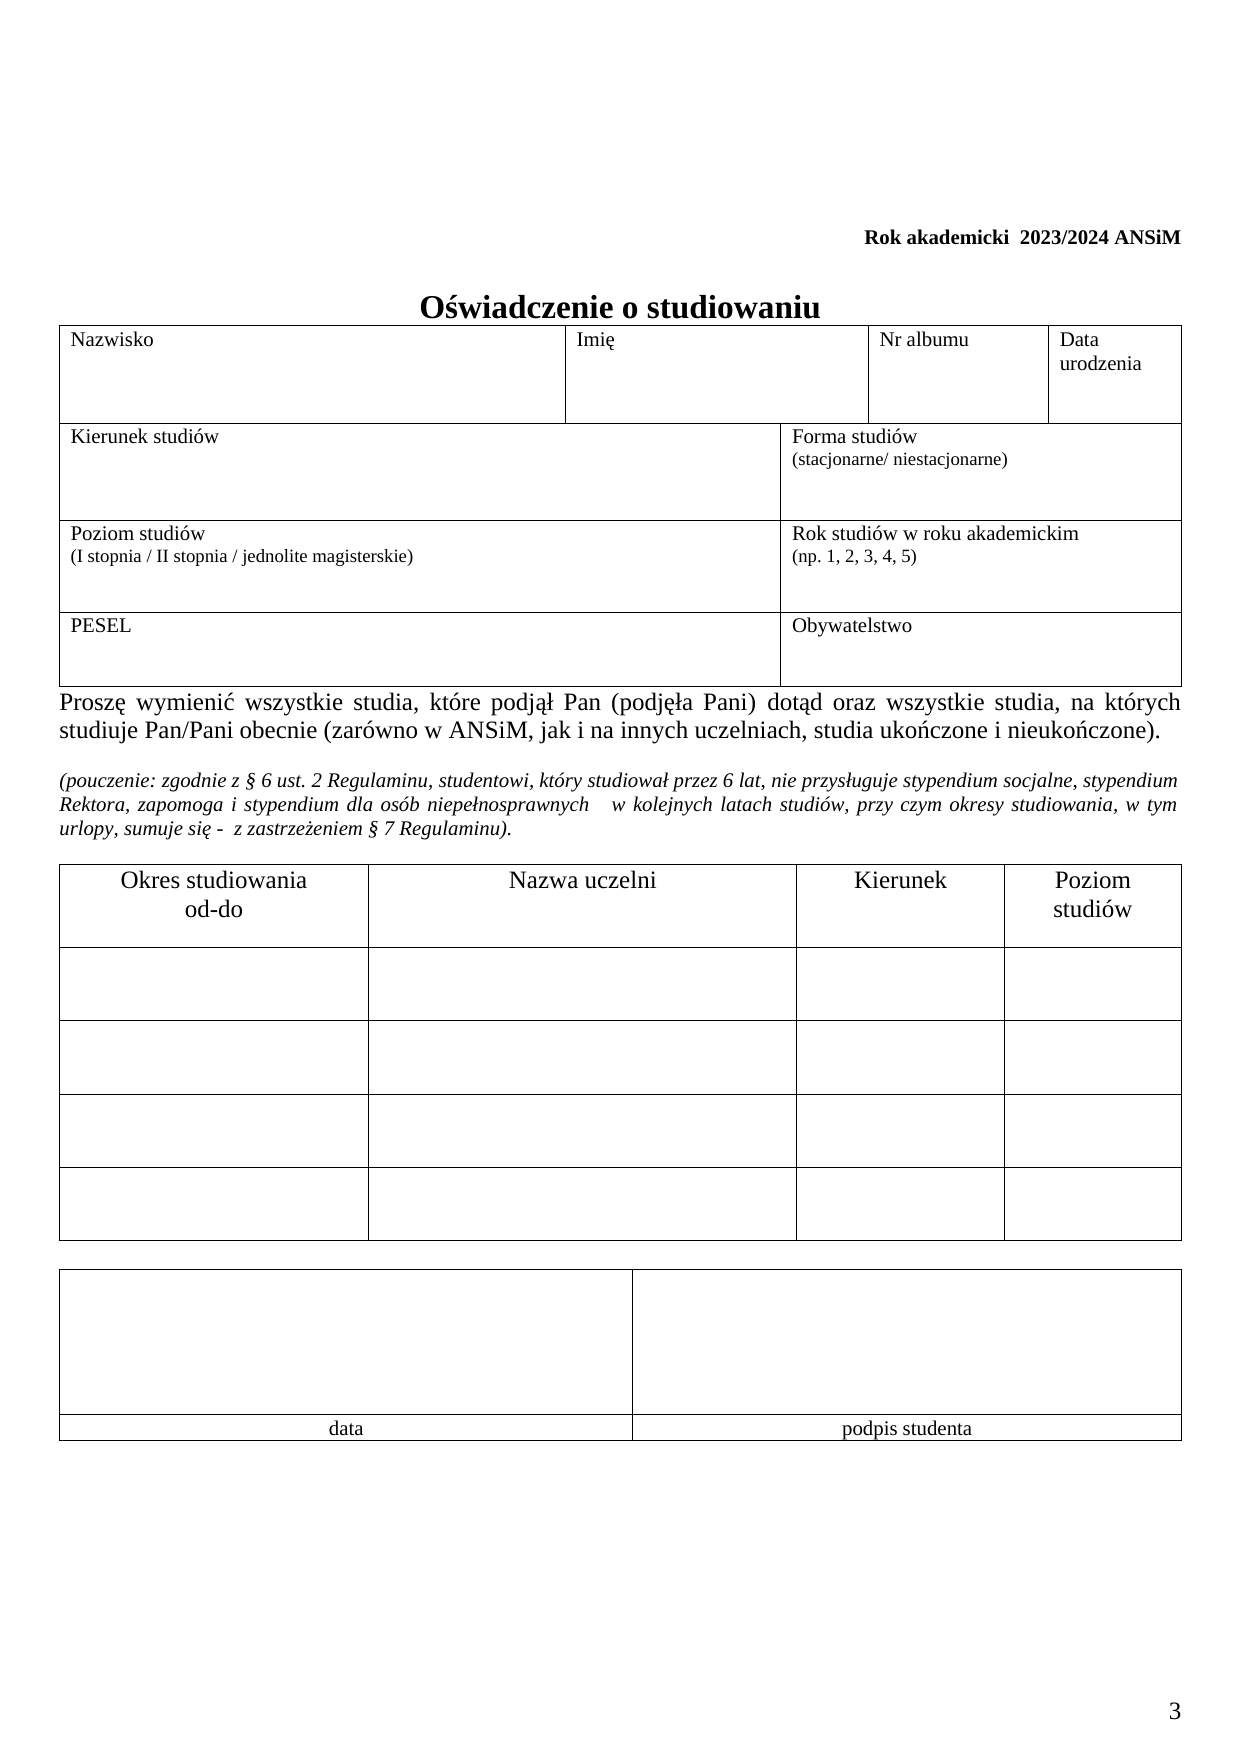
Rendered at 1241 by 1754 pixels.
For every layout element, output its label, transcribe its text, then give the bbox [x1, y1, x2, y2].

table_cell [60, 948, 368, 1020]
table_cell data [60, 1415, 632, 1439]
table_cell Rok studiów w roku akademickim (np. 1, 2, 3, 4, 5) [781, 521, 1181, 612]
table_header [60, 1270, 632, 1414]
table_cell [60, 1021, 368, 1093]
text Rok akademicki 2023/2024 ANSiM [59, 225, 1181, 249]
table_header Data urodzenia [1049, 326, 1181, 423]
table_cell PESEL [60, 613, 780, 686]
table_cell [1005, 1095, 1181, 1167]
table_cell [60, 1168, 368, 1240]
table_cell [369, 1168, 796, 1240]
text Oświadczenie o studiowaniu [59, 287, 1181, 325]
table_header Okres studiowania od-do [60, 865, 368, 947]
table_header [633, 1270, 1181, 1414]
table_cell [797, 1021, 1004, 1093]
table_cell [1005, 1168, 1181, 1240]
table_cell podpis studenta [633, 1415, 1181, 1439]
table_cell Obywatelstwo [781, 613, 1181, 686]
table_header Nazwa uczelni [369, 865, 796, 947]
table_header Imię [566, 326, 868, 423]
table_cell [369, 948, 796, 1020]
table_cell [797, 1095, 1004, 1167]
table_cell Kierunek studiów [60, 424, 780, 520]
table_cell [797, 948, 1004, 1020]
table_cell [1005, 948, 1181, 1020]
table_cell [1005, 1021, 1181, 1093]
table_cell Poziom studiów (I stopnia / II stopnia / jednolite magisterskie) [60, 521, 780, 612]
table_header Nazwisko [60, 326, 565, 423]
table_cell [60, 1095, 368, 1167]
text (pouczenie: zgodnie z § 6 ust. 2 Regulaminu, studentowi, który studiował przez 6 lat, nie przysługuje stypendium socjalne, stypendium Rektora, zapomoga i stypendium dla osób niepełnosprawnych w kolejnych latach studiów, przy czym okresy studiowania, w tym urlopy, sumuje się - z zastrzeżeniem § 7 Regulaminu). [59, 768, 1181, 840]
table_header Kierunek [797, 865, 1004, 947]
table_cell [369, 1095, 796, 1167]
text Proszę wymienić wszystkie studia, które podjął Pan (podjęła Pani) dotąd oraz wszystkie studia, na których studiuje Pan/Pani obecnie (zarówno w ANSiM, jak i na innych uczelniach, studia ukończone i nieukończone). [59, 687, 1181, 744]
table_cell [369, 1021, 796, 1093]
table_header Poziom studiów [1005, 865, 1181, 947]
table_cell Forma studiów (stacjonarne/ niestacjonarne) [781, 424, 1181, 520]
table_cell [797, 1168, 1004, 1240]
table_header Nr albumu [869, 326, 1048, 423]
